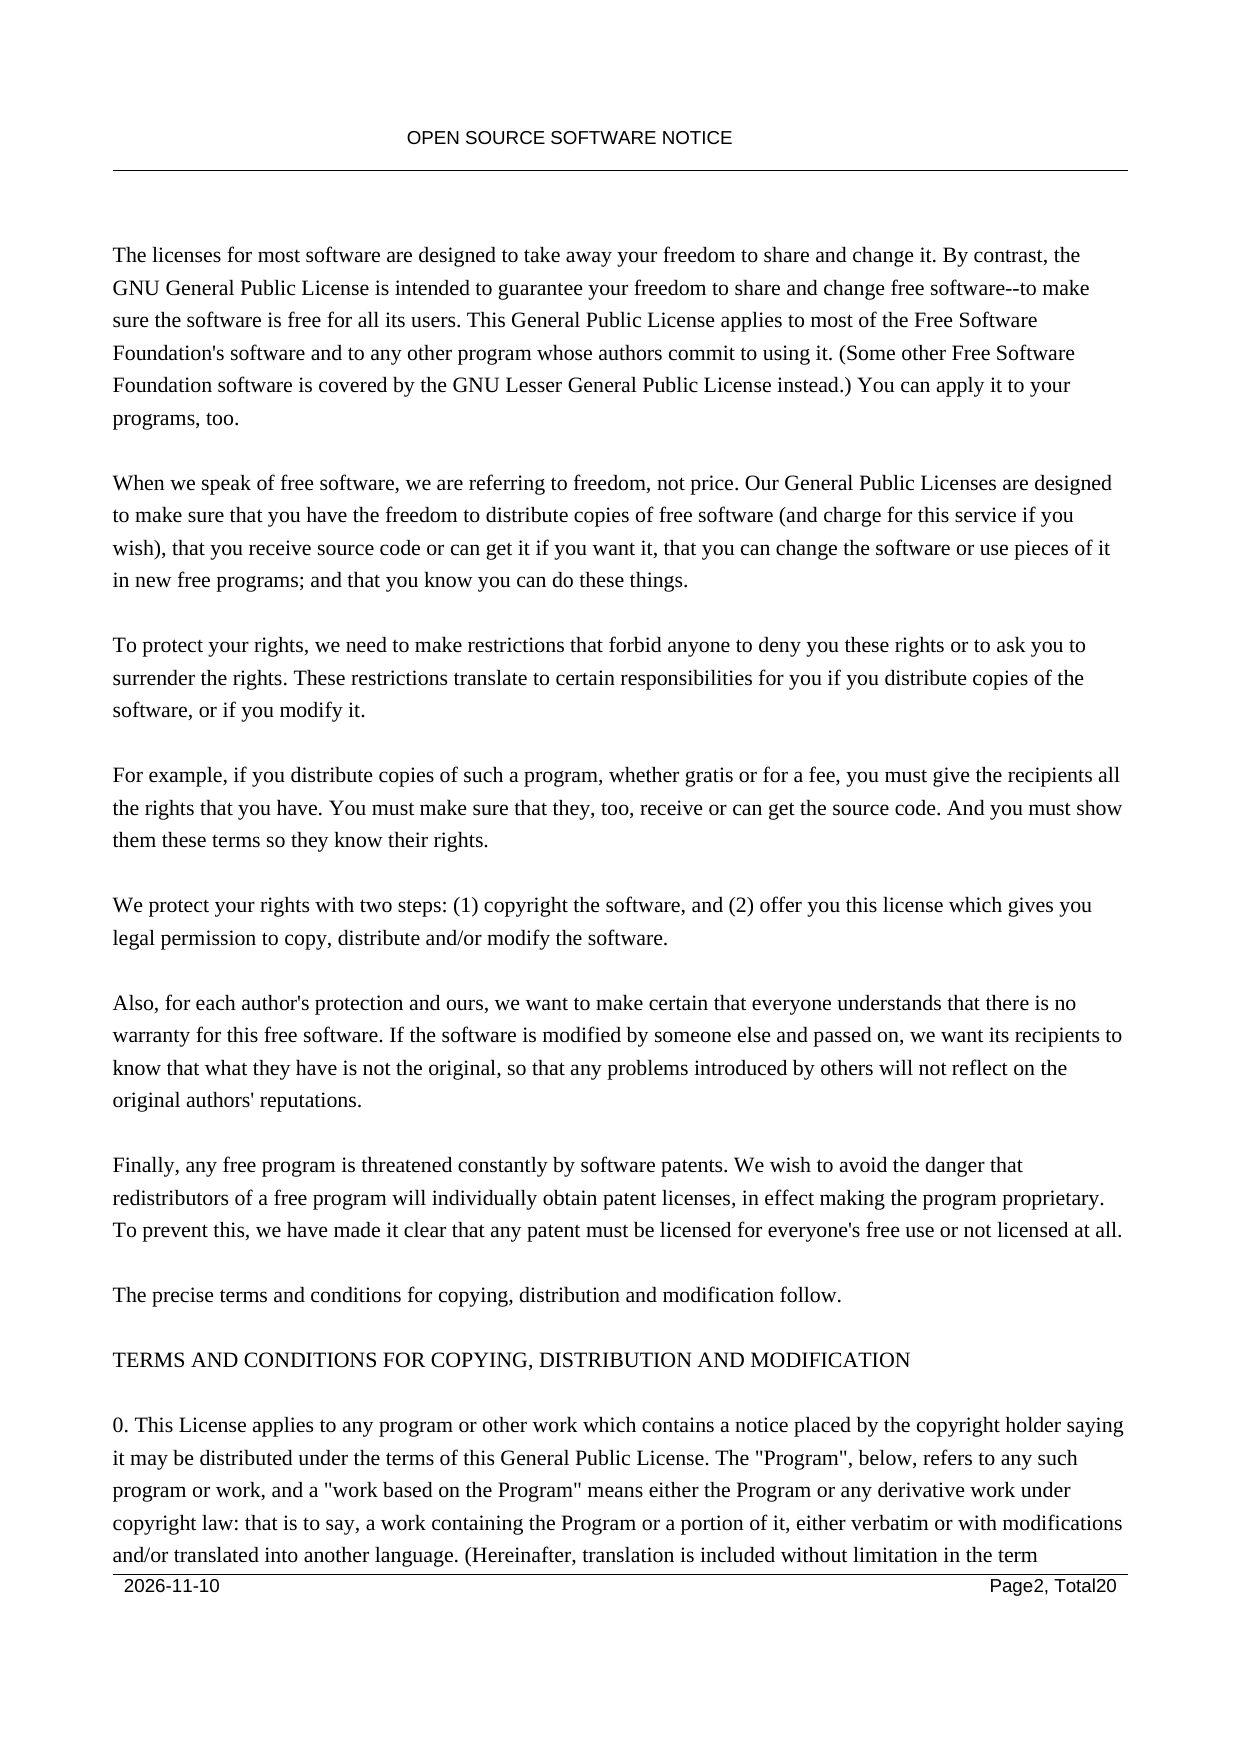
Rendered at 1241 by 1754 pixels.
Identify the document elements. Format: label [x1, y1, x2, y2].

text [112, 206, 1128, 1571]
